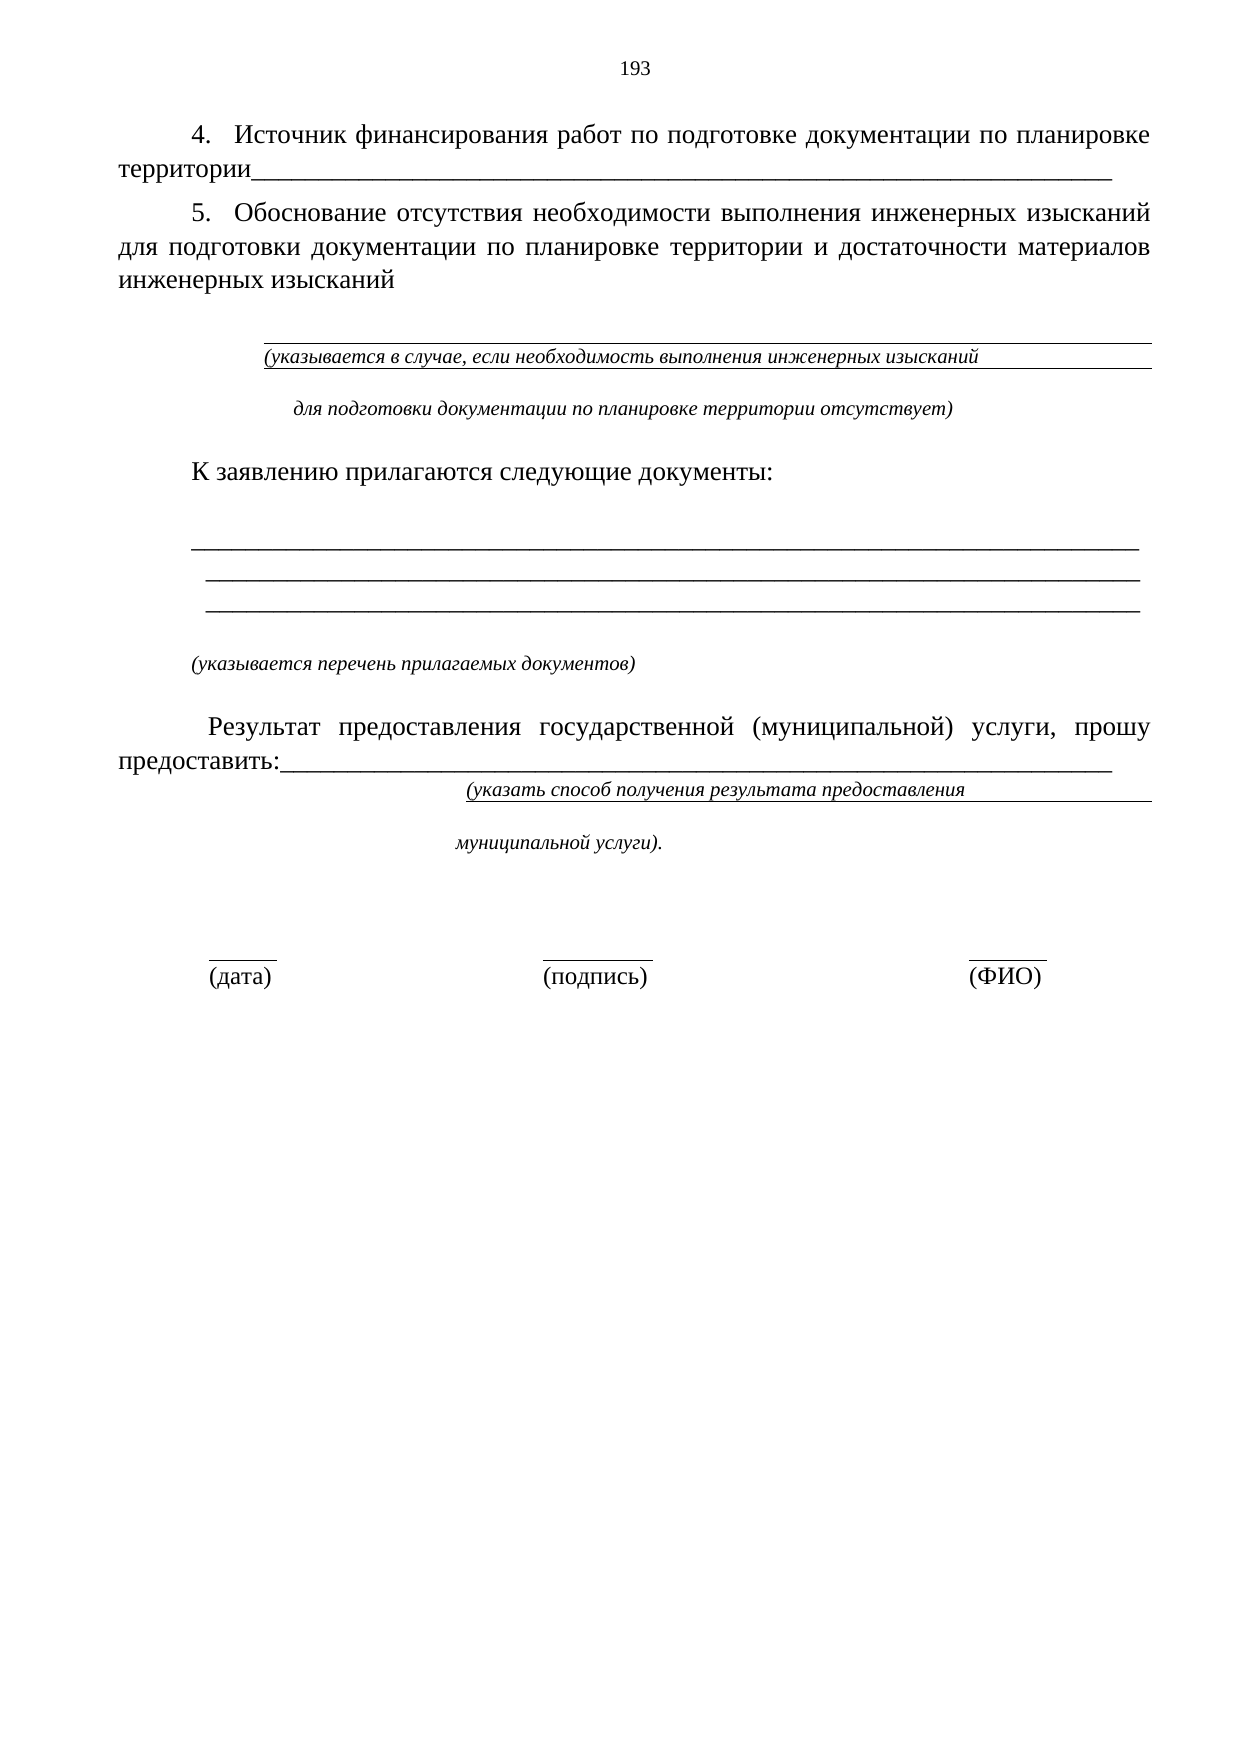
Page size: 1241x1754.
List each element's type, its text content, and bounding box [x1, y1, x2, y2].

list Источник финансирования работ по подготовке документации по планировке территории [118, 118, 1152, 183]
text (указать способ получения результата предоставления [466, 777, 1152, 801]
text (указывается в случае, если необходимость выполнения инженерных изысканий [264, 344, 1152, 368]
list Обоснование отсутствия необходимости выполнения инженерных изысканий для подготовки документации по планировке территории и достаточности материалов инженерных изысканий [118, 196, 1152, 294]
text К заявлению прилагаются следующие документы: [191, 455, 1152, 487]
text ________________________________________________________________________________________________________________________________________________________________________________________________________________ [191, 522, 1152, 615]
text для подготовки документации по планировке территории отсутствует) [293, 396, 1152, 420]
text муниципальной услуги). [456, 829, 1152, 854]
text Результат предоставления государственной (муниципальной) услуги, прошу предоставить: [118, 710, 1152, 775]
text (указывается перечень прилагаемых документов) [191, 651, 1152, 675]
